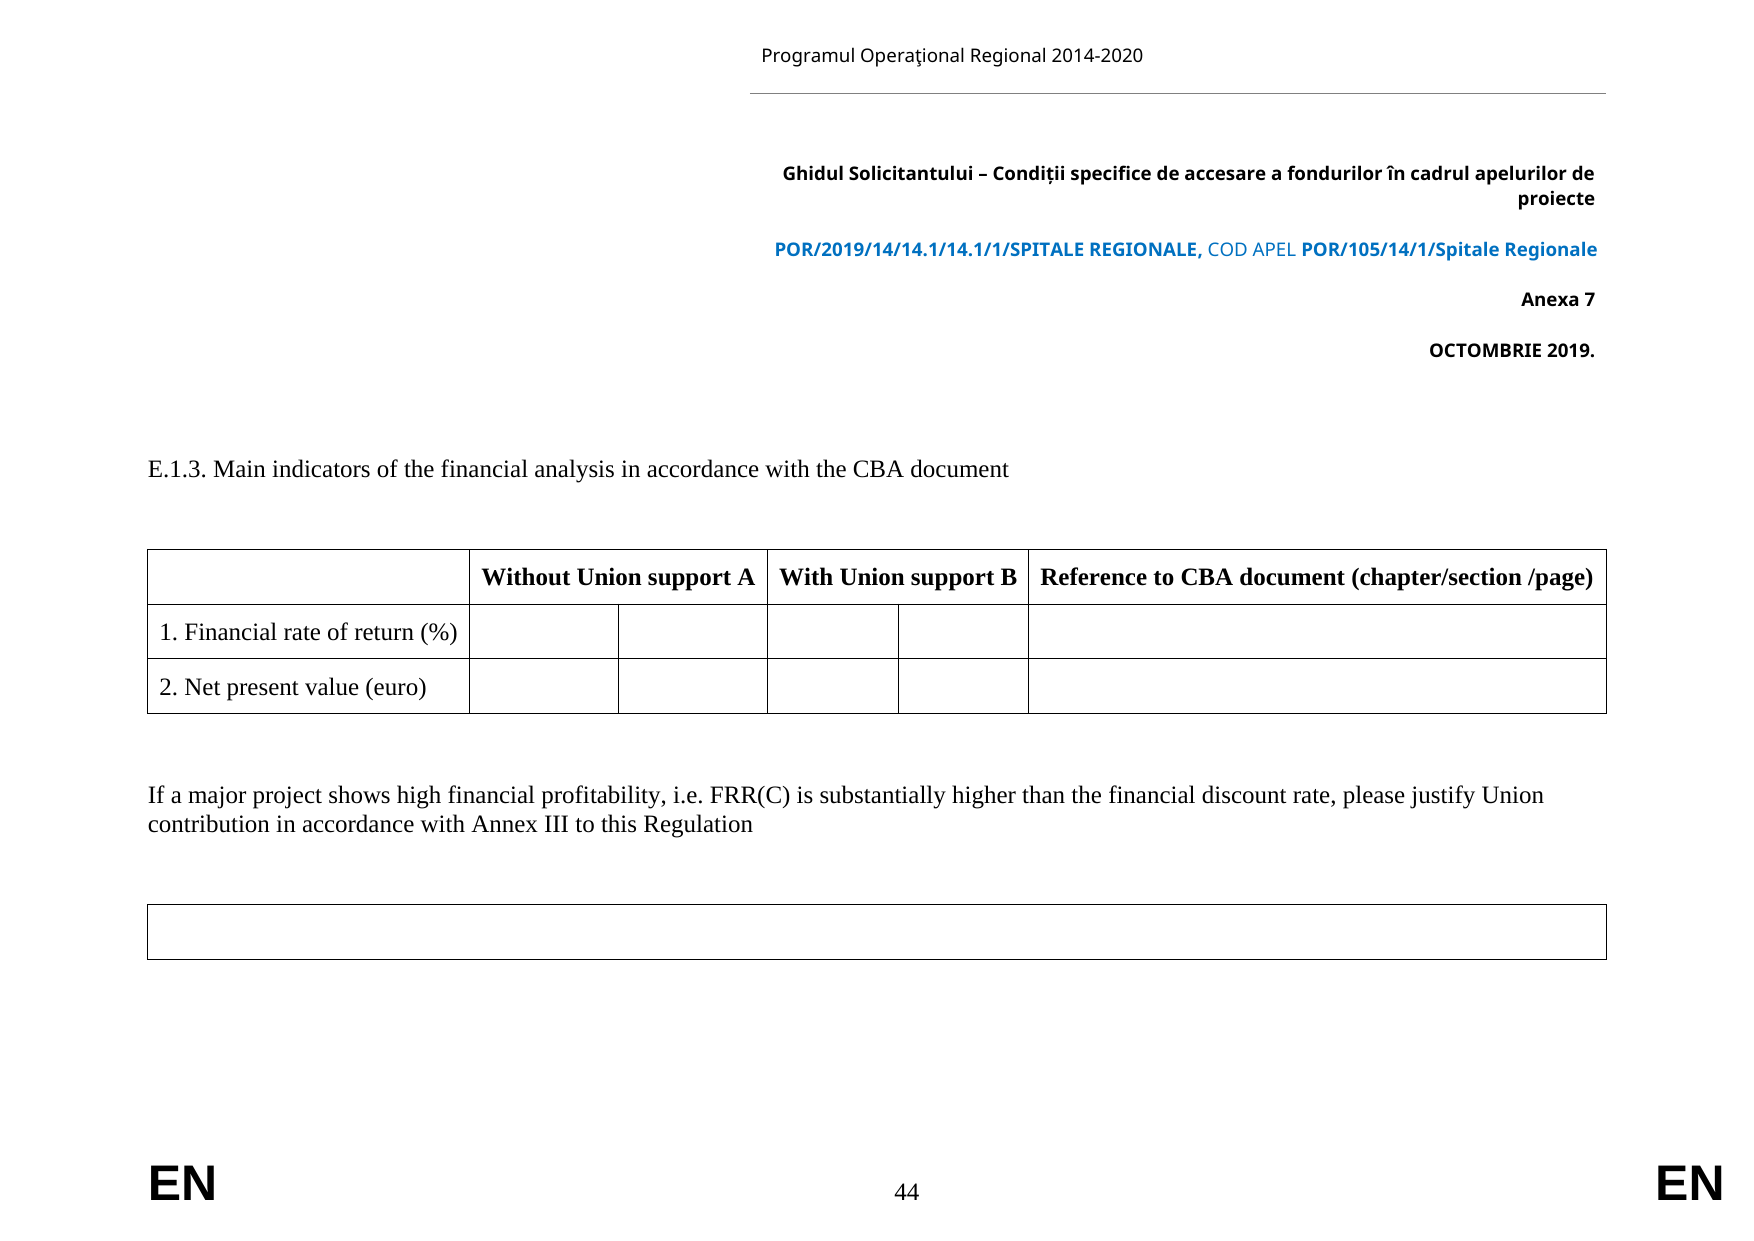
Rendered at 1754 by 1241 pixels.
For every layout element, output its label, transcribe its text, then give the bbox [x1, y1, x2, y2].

table_cell [470, 605, 618, 658]
table_cell [899, 605, 1028, 658]
table_cell [768, 605, 898, 658]
table_header [148, 550, 469, 603]
table_cell [619, 605, 767, 658]
text E.1.3. Main indicators of the financial analysis in accordance with the CBA document [148, 454, 1606, 482]
table_cell 2. Net present value (euro) [148, 659, 469, 713]
table_header Reference to CBA document (chapter/section /page) [1029, 550, 1606, 603]
table_header With Union support B [768, 550, 1028, 603]
table_cell [1029, 659, 1606, 713]
table_cell 1. Financial rate of return (%) [148, 605, 469, 658]
table_header [148, 905, 1606, 959]
text If a major project shows high financial profitability, i.e. FRR(C) is substantially higher than the financial discount rate, please justify Union contribution in accordance with Annex III to this Regulation [148, 780, 1606, 838]
table_cell [470, 659, 618, 713]
table_cell [899, 659, 1028, 713]
table_cell [619, 659, 767, 713]
table_header Without Union support A [470, 550, 767, 603]
table_cell [768, 659, 898, 713]
table_cell [1029, 605, 1606, 658]
